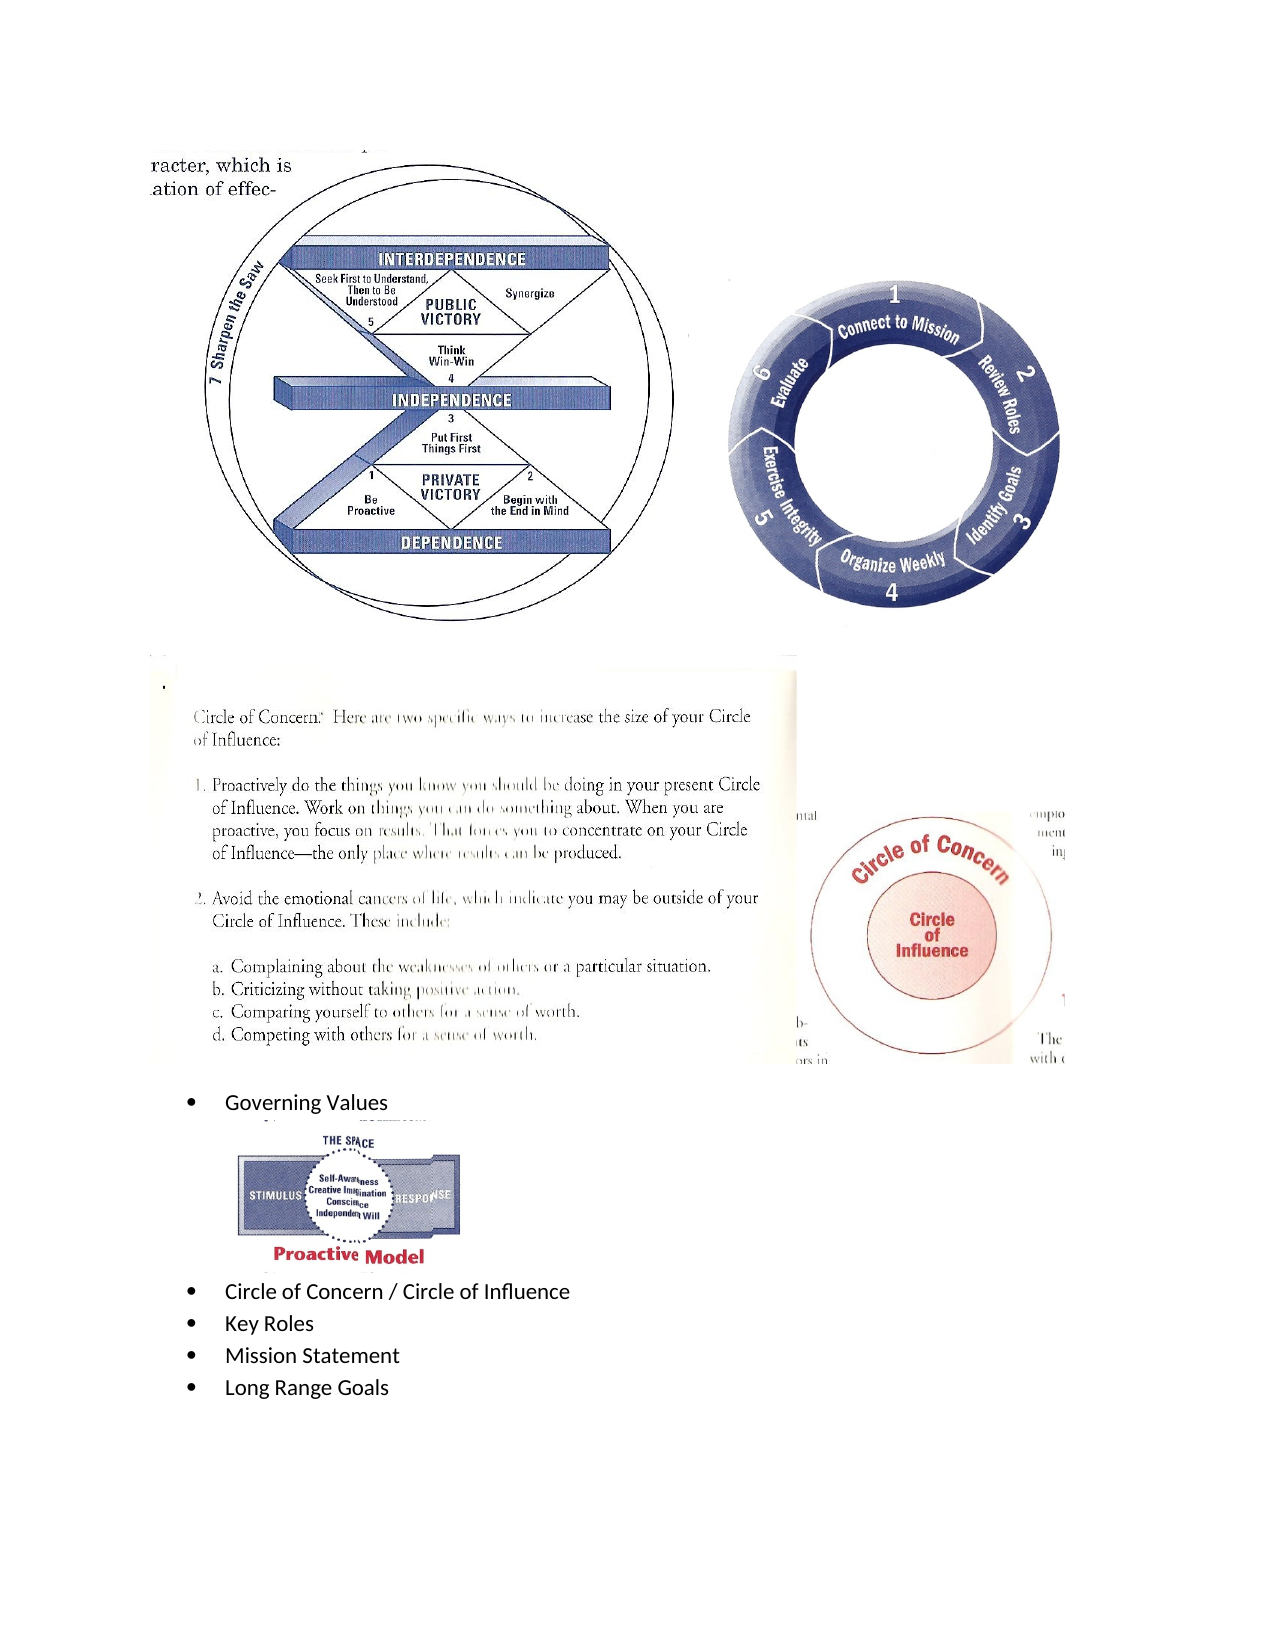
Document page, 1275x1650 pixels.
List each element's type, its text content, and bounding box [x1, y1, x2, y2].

picture [150, 150, 1073, 631]
list Mission Statement [187, 1341, 1125, 1369]
list Circle of Concern / Circle of Influence [187, 1277, 1125, 1305]
picture [225, 1120, 477, 1273]
list Governing Values [187, 1088, 1125, 1116]
list Long Range Goals [187, 1373, 1125, 1401]
picture [150, 655, 1065, 1064]
list Key Roles [187, 1309, 1125, 1337]
